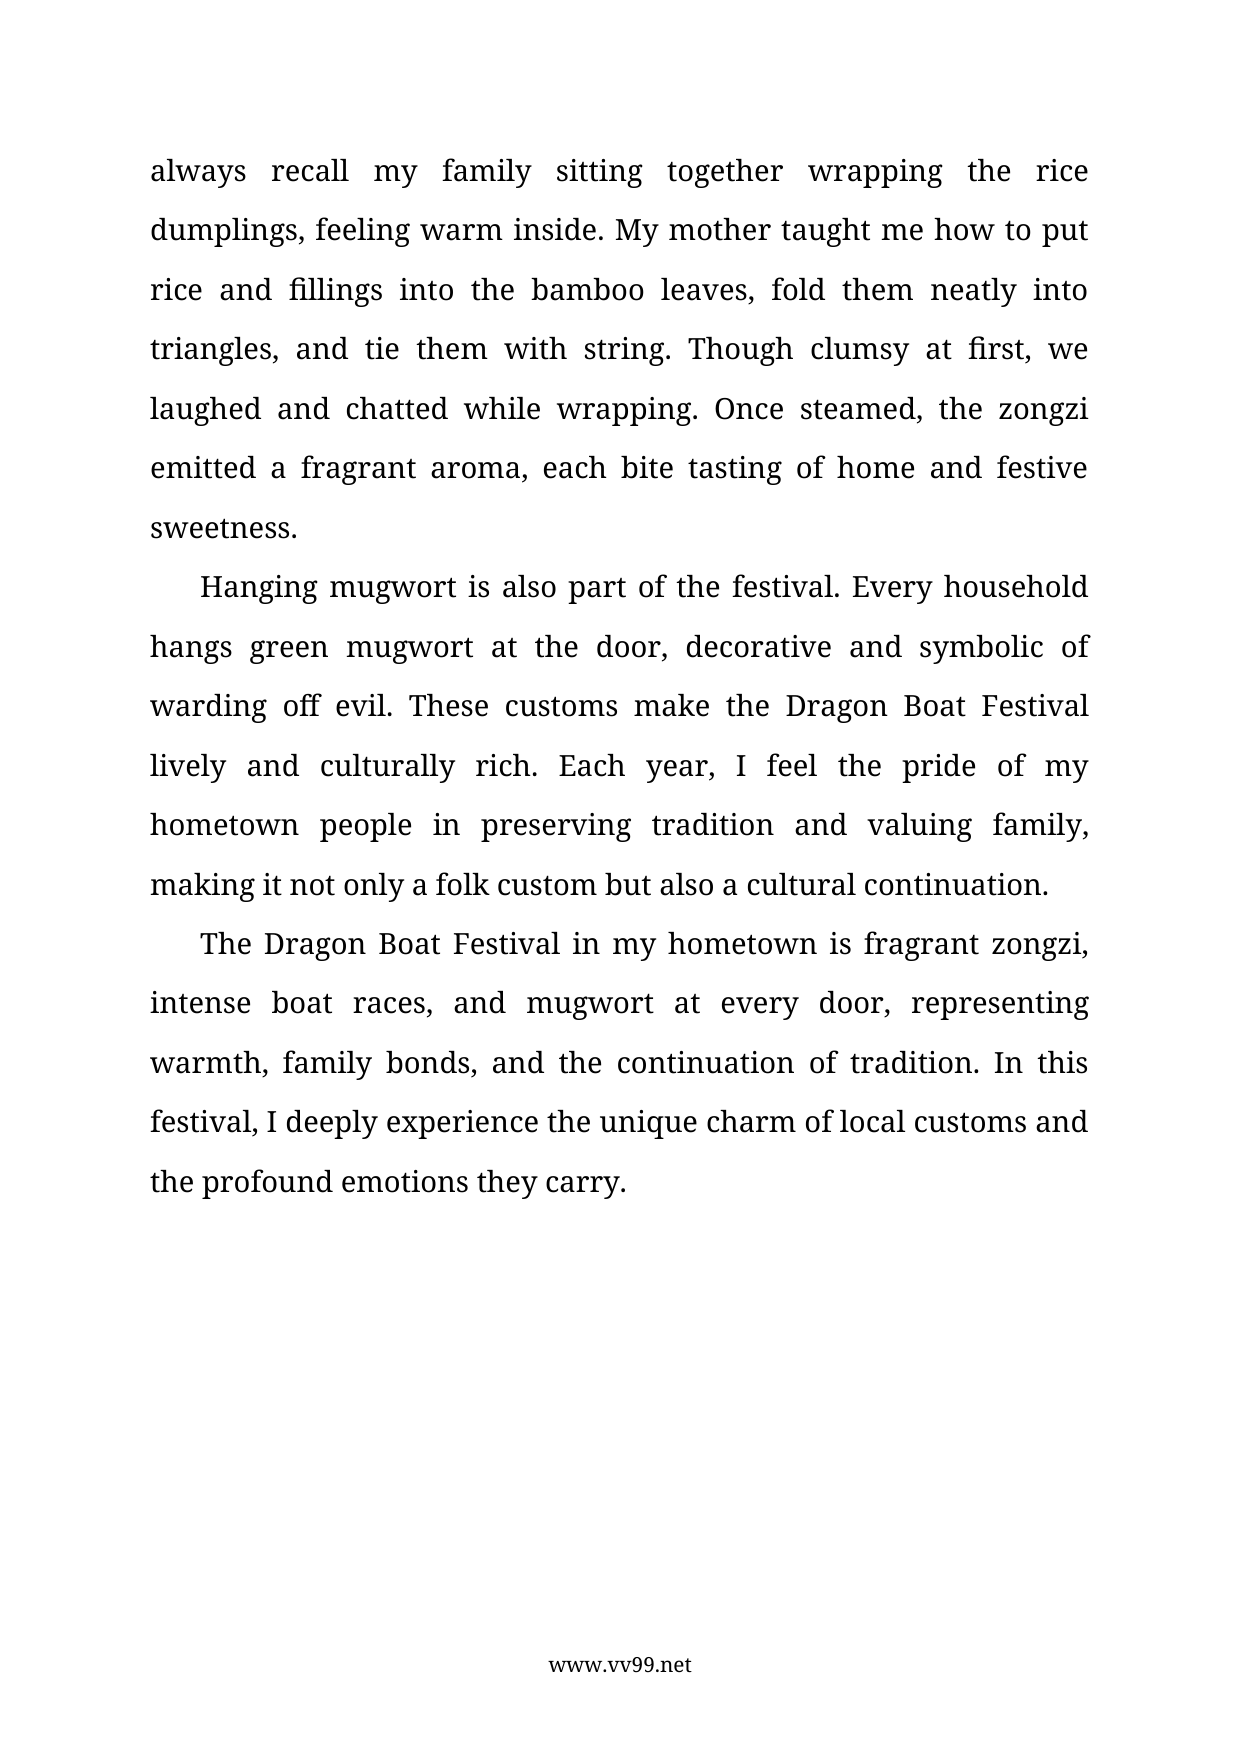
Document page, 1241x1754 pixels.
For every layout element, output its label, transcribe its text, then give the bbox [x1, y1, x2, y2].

text The Dragon Boat Festival in my hometown is fragrant zongzi, intense boat races, and mugwort at every door, representing warmth, family bonds, and the continuation of tradition. In this festival, I deeply experience the unique charm of local customs and the profound emotions they carry. [150, 923, 1090, 1201]
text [150, 150, 1090, 547]
text Hanging mugwort is also part of the festival. Every household hangs green mugwort at the door, decorative and symbolic of warding off evil. These customs make the Dragon Boat Festival lively and culturally rich. Each year, I feel the pride of my hometown people in preserving tradition and valuing family, making it not only a folk custom but also a cultural continuation. [150, 566, 1090, 903]
